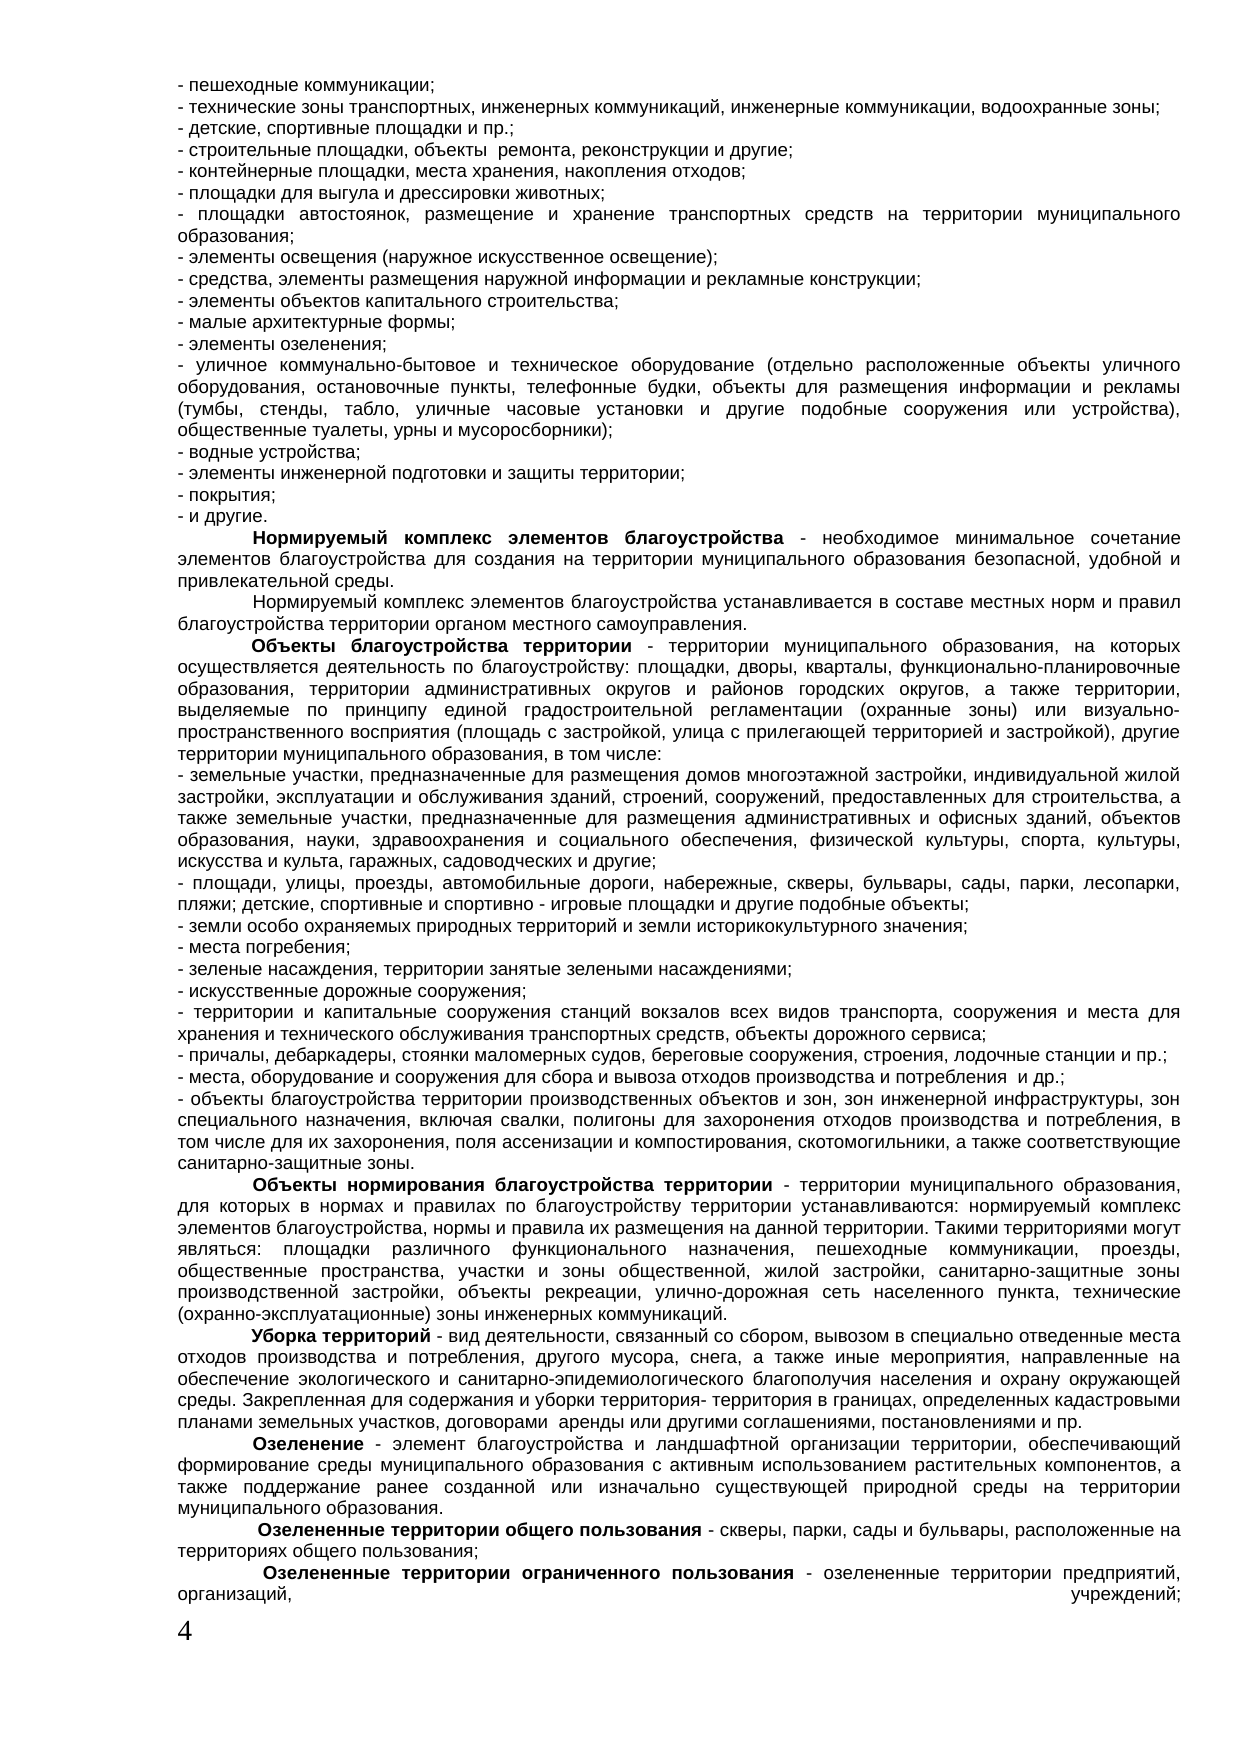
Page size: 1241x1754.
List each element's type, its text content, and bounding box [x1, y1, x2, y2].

text - зеленые насаждения, территории занятые зелеными насаждениями; [177, 958, 1181, 979]
text - детские, спортивные площадки и пр.; [177, 117, 1181, 138]
text - контейнерные площадки, места хранения, накопления отходов; [177, 160, 1181, 182]
text Озелененные территории общего пользования - скверы, парки, сады и бульвары, расположенные на территориях общего пользования; [177, 1518, 1181, 1562]
text Нормируемый комплекс элементов благоустройства устанавливается в составе местных норм и правил благоустройства территории органом местного самоуправления. [177, 591, 1181, 634]
text Объекты нормирования благоустройства территории - территории муниципального образования, для которых в нормах и правилах по благоустройству территории устанавливаются: нормируемый комплекс элементов благоустройства, нормы и правила их размещения на данной территории. Такими территориями могут являться: площадки различного функционального назначения, пешеходные коммуникации, проезды, общественные пространства, участки и зоны общественной, жилой застройки, санитарно-защитные зоны производственной застройки, объекты рекреации, улично-дорожная сеть населенного пункта, технические (охранно-эксплуатационные) зоны инженерных коммуникаций. [177, 1173, 1181, 1324]
text - малые архитектурные формы; [177, 311, 1181, 333]
text - площадки автостоянок, размещение и хранение транспортных средств на территории муниципального образования; [177, 203, 1181, 246]
text - технические зоны транспортных, инженерных коммуникаций, инженерные коммуникации, водоохранные зоны; [177, 95, 1181, 117]
text - объекты благоустройства территории производственных объектов и зон, зон инженерной инфраструктуры, зон специального назначения, включая свалки, полигоны для захоронения отходов производства и потребления, в том числе для их захоронения, поля ассенизации и компостирования, скотомогильники, а также соответствующие санитарно-защитные зоны. [177, 1087, 1181, 1173]
text - площадки для выгула и дрессировки животных; [177, 182, 1181, 203]
text - уличное коммунально-бытовое и техническое оборудование (отдельно расположенные объекты уличного оборудования, остановочные пункты, телефонные будки, объекты для размещения информации и рекламы (тумбы, стенды, табло, уличные часовые установки и другие подобные сооружения или устройства), общественные туалеты, урны и мусоросборники); [177, 354, 1181, 440]
text - земельные участки, предназначенные для размещения домов многоэтажной застройки, индивидуальной жилой застройки, эксплуатации и обслуживания зданий, строений, сооружений, предоставленных для строительства, а также земельные участки, предназначенные для размещения административных и офисных зданий, объектов образования, науки, здравоохранения и социального обеспечения, физической культуры, спорта, культуры, искусства и культа, гаражных, садоводческих и другие; [177, 764, 1181, 872]
text Нормируемый комплекс элементов благоустройства - необходимое минимальное сочетание элементов благоустройства для создания на территории муниципального образования безопасной, удобной и привлекательной среды. [177, 527, 1181, 591]
text Объекты благоустройства территории - территории муниципального образования, на которых осуществляется деятельность по благоустройству: площадки, дворы, кварталы, функционально-планировочные образования, территории административных округов и районов городских округов, а также территории, выделяемые по принципу единой градостроительной регламентации (охранные зоны) или визуально-пространственного восприятия (площадь с застройкой, улица с прилегающей территорией и застройкой), другие территории муниципального образования, в том числе: [177, 634, 1181, 764]
text - элементы объектов капитального строительства; [177, 289, 1181, 311]
text Озеленение - элемент благоустройства и ландшафтной организации территории, обеспечивающий формирование среды муниципального образования с активным использованием растительных компонентов, а также поддержание ранее созданной или изначально существующей природной среды на территории муниципального образования. [177, 1432, 1181, 1518]
text - искусственные дорожные сооружения; [177, 979, 1181, 1001]
text - и другие. [177, 505, 1181, 527]
text - водные устройства; [177, 440, 1181, 462]
text - пешеходные коммуникации; [177, 74, 1181, 95]
text - площади, улицы, проезды, автомобильные дороги, набережные, скверы, бульвары, сады, парки, лесопарки, пляжи; детские, спортивные и спортивно - игровые площадки и другие подобные объекты; [177, 872, 1181, 915]
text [177, 1562, 1181, 1605]
text - места погребения; [177, 936, 1181, 958]
text Уборка территорий - вид деятельности, связанный со сбором, вывозом в специально отведенные места отходов производства и потребления, другого мусора, снега, а также иные мероприятия, направленные на обеспечение экологического и санитарно-эпидемиологического благополучия населения и охрану окружающей среды. Закрепленная для содержания и уборки территория- территория в границах, определенных кадастровыми планами земельных участков, договорами аренды или другими соглашениями, постановлениями и пр. [177, 1324, 1181, 1432]
text - элементы озеленения; [177, 333, 1181, 354]
text - средства, элементы размещения наружной информации и рекламные конструкции; [177, 268, 1181, 289]
text - земли особо охраняемых природных территорий и земли историкокультурного значения; [177, 915, 1181, 936]
text - территории и капитальные сооружения станций вокзалов всех видов транспорта, сооружения и места для хранения и технического обслуживания транспортных средств, объекты дорожного сервиса; [177, 1001, 1181, 1044]
text - причалы, дебаркадеры, стоянки маломерных судов, береговые сооружения, строения, лодочные станции и пр.; [177, 1044, 1181, 1066]
text - места, оборудование и сооружения для сбора и вывоза отходов производства и потребления и др.; [177, 1066, 1181, 1087]
text - строительные площадки, объекты ремонта, реконструкции и другие; [177, 138, 1181, 160]
text - элементы освещения (наружное искусственное освещение); [177, 246, 1181, 268]
text - покрытия; [177, 483, 1181, 505]
text - элементы инженерной подготовки и защиты территории; [177, 462, 1181, 483]
